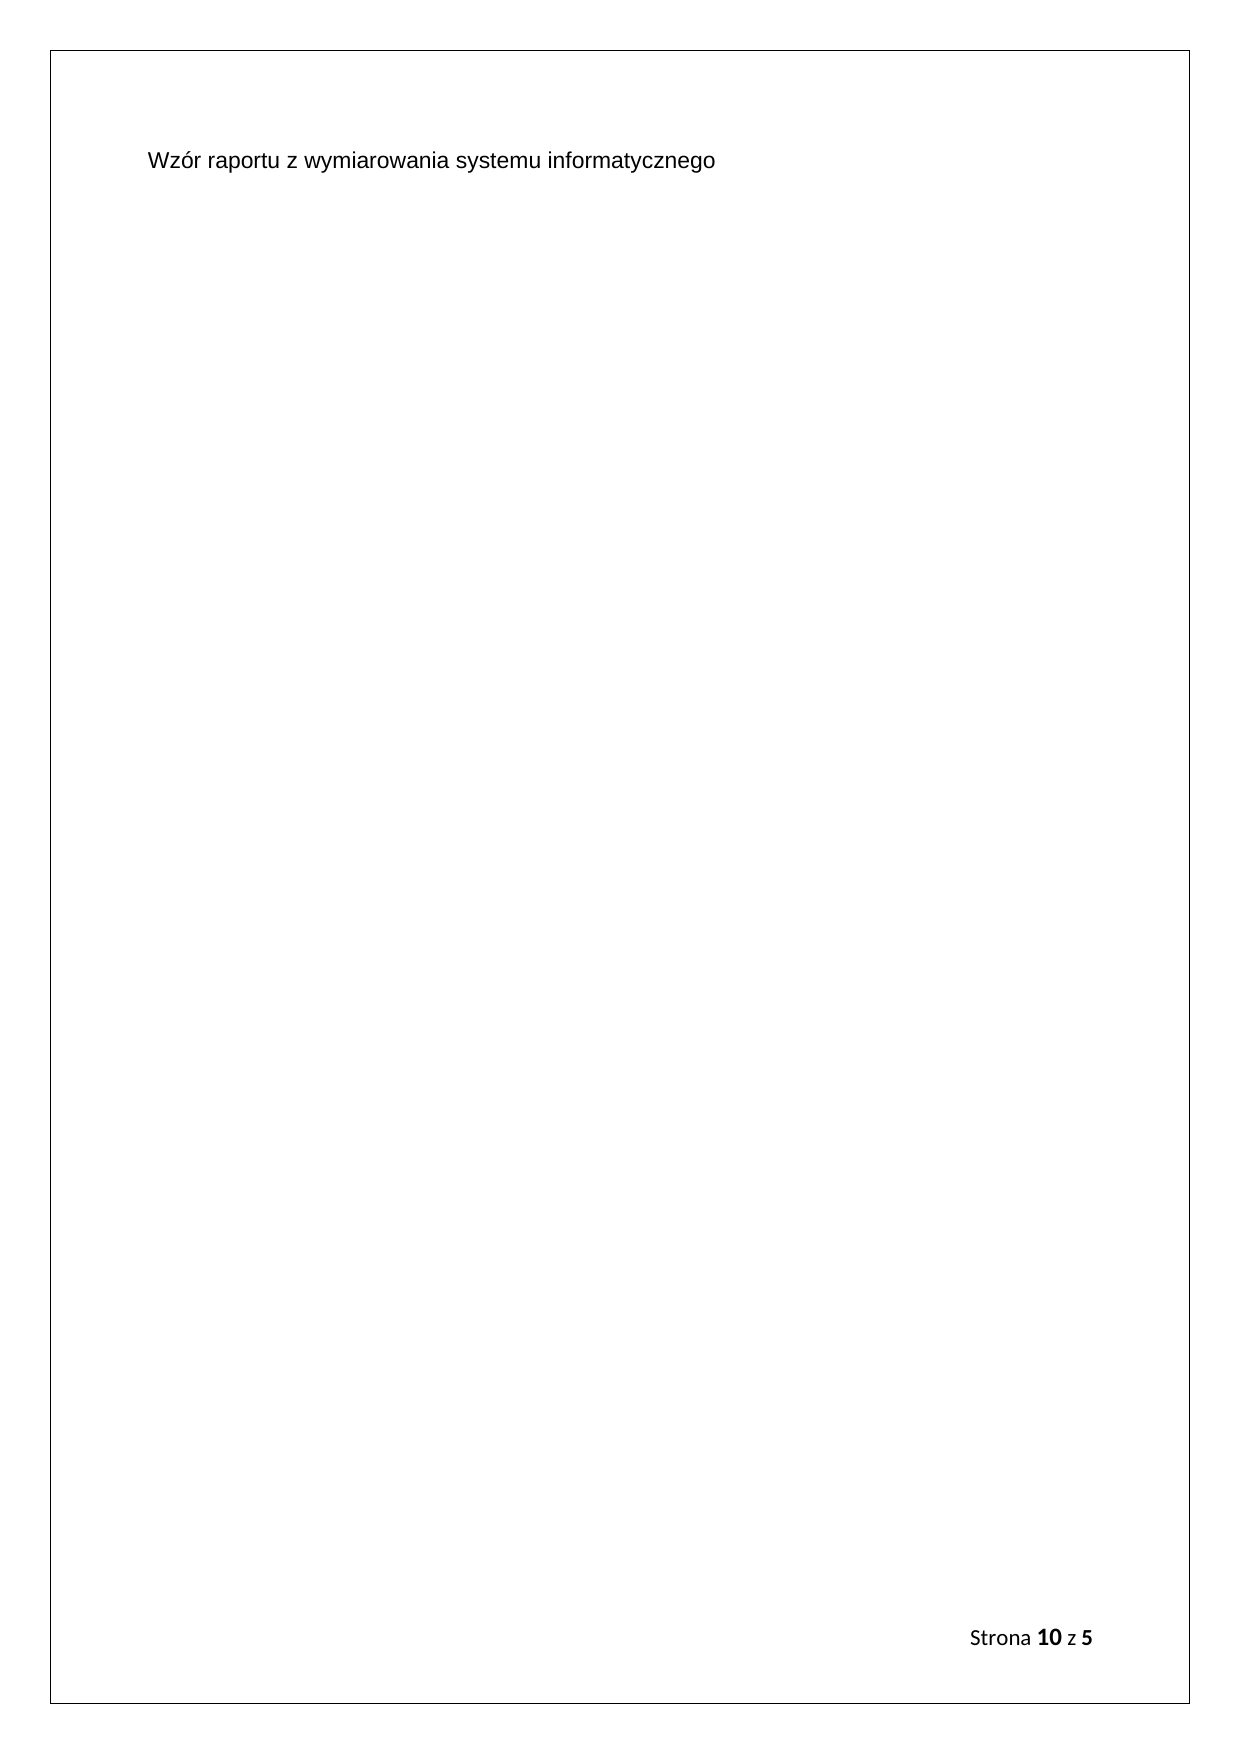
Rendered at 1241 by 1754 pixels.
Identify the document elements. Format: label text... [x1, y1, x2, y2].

text Wzór raportu z wymiarowania systemu informatycznego [148, 147, 1093, 174]
